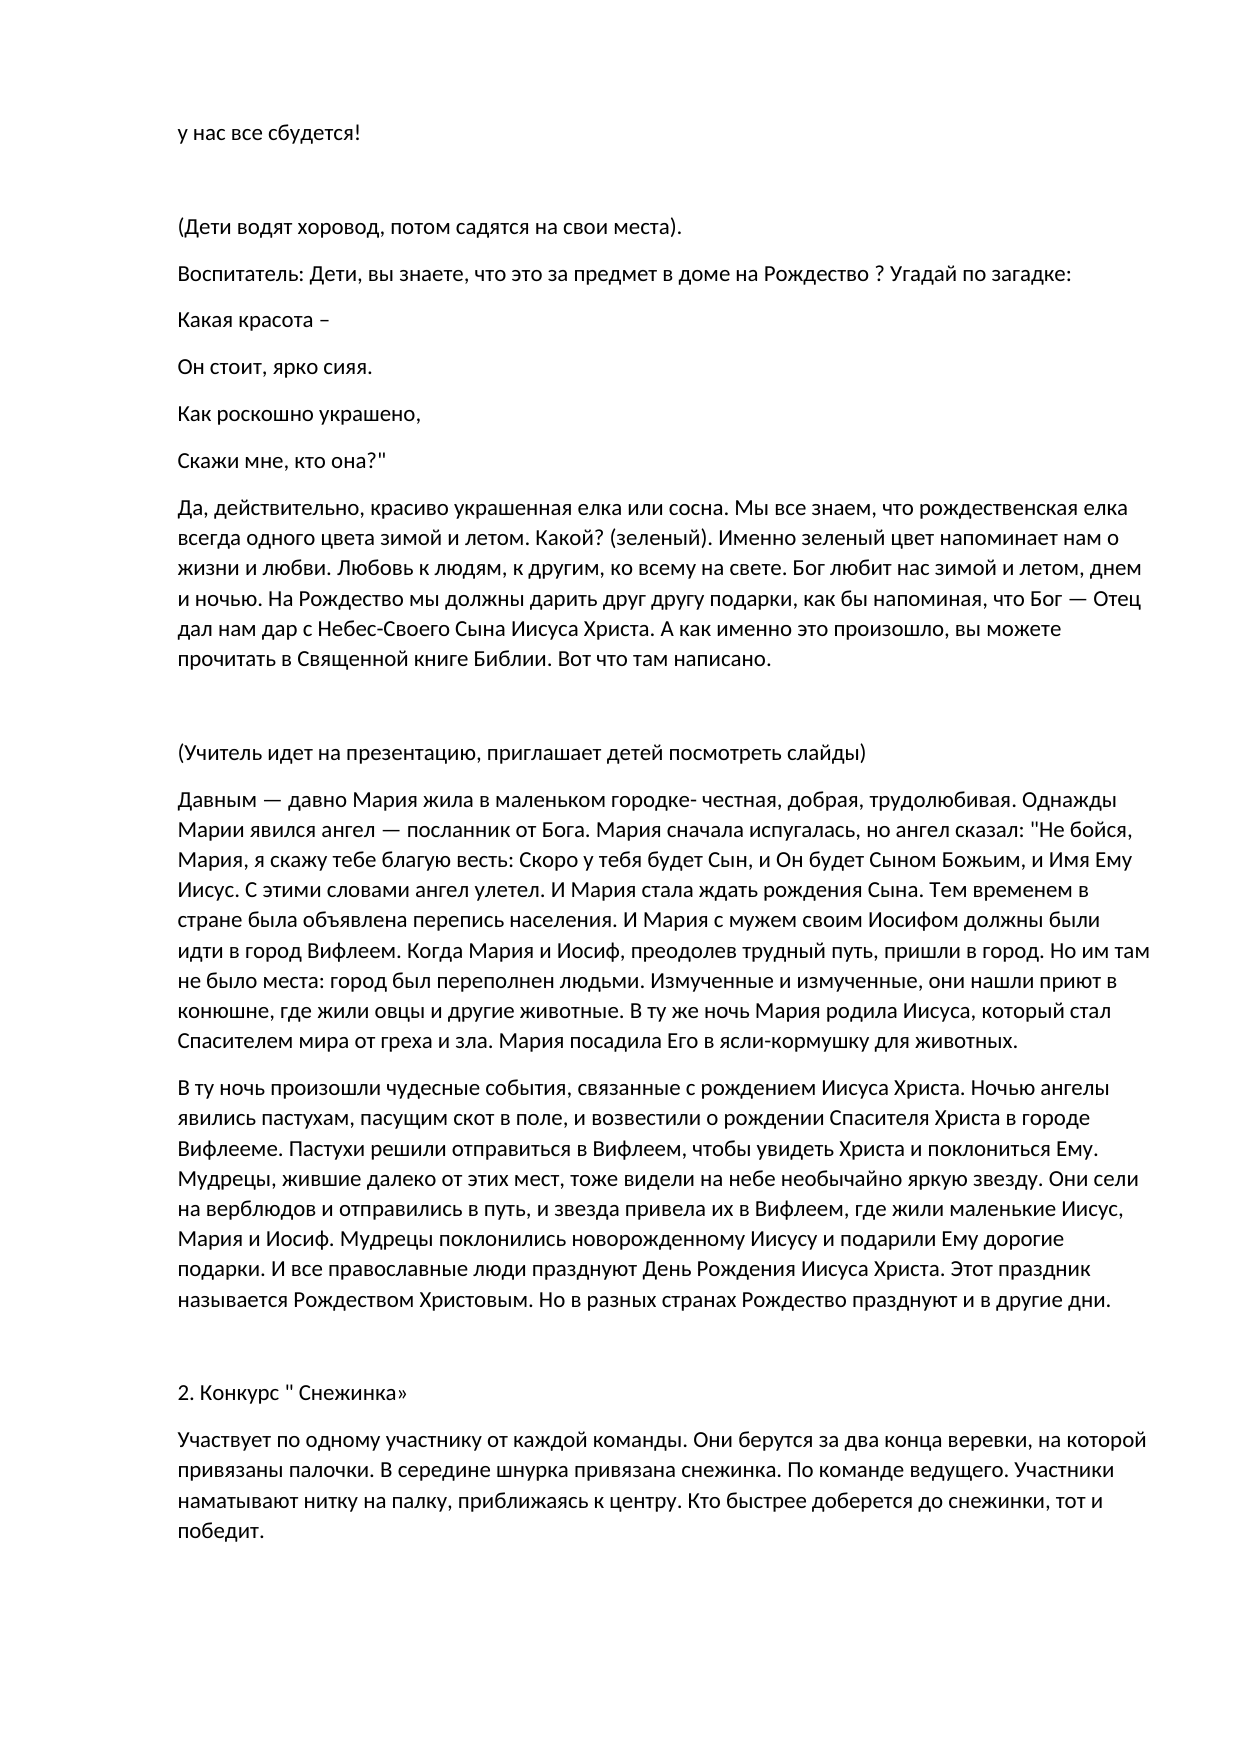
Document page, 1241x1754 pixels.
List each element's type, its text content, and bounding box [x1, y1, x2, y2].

text (Дети водят хоровод, потом садятся на свои места). [177, 212, 1152, 240]
text Участвует по одному участнику от каждой команды. Они берутся за два конца веревки, на которой привязаны палочки. В середине шнурка привязана снежинка. По команде ведущего. Участники наматывают нитку на палку, приближаясь к центру. Кто быстрее доберется до снежинки, тот и победит. [177, 1425, 1152, 1544]
text Он стоит, ярко сияя. [177, 352, 1152, 381]
text Воспитатель: Дети, вы знаете, что это за предмет в доме на Рождество ? Угадай по загадке: [177, 259, 1152, 287]
text у нас все сбудется! [177, 118, 1152, 146]
text В ту ночь произошли чудесные события, связанные с рождением Иисуса Христа. Ночью ангелы явились пастухам, пасущим скот в поле, и возвестили о рождении Спасителя Христа в городе Вифлееме. Пастухи решили отправиться в Вифлеем, чтобы увидеть Христа и поклониться Ему. Мудрецы, жившие далеко от этих мест, тоже видели на небе необычайно яркую звезду. Они сели на верблюдов и отправились в путь, и звезда привела их в Вифлеем, где жили маленькие Иисус, Мария и Иосиф. Мудрецы поклонились новорожденному Иисусу и подарили Ему дорогие подарки. И все православные люди празднуют День Рождения Иисуса Христа. Этот праздник называется Рождеством Христовым. Но в разных странах Рождество празднуют и в другие дни. [177, 1073, 1152, 1313]
text 2. Конкурс " Снежинка» [177, 1378, 1152, 1407]
text (Учитель идет на презентацию, приглашает детей посмотреть слайды) [177, 738, 1152, 766]
text Да, действительно, красиво украшенная елка или сосна. Мы все знаем, что рождественская елка всегда одного цвета зимой и летом. Какой? (зеленый). Именно зеленый цвет напоминает нам о жизни и любви. Любовь к людям, к другим, ко всему на свете. Бог любит нас зимой и летом, днем и ночью. На Рождество мы должны дарить друг другу подарки, как бы напоминая, что Бог — Отец дал нам дар с Небес-Своего Сына Иисуса Христа. А как именно это произошло, вы можете прочитать в Священной книге Библии. Вот что там написано. [177, 493, 1152, 672]
text Как роскошно украшено, [177, 399, 1152, 427]
text Давным — давно Мария жила в маленьком городке- честная, добрая, трудолюбивая. Однажды Марии явился ангел — посланник от Бога. Мария сначала испугалась, но ангел сказал: "Не бойся, Мария, я скажу тебе благую весть: Скоро у тебя будет Сын, и Он будет Сыном Божьим, и Имя Ему Иисус. С этими словами ангел улетел. И Мария стала ждать рождения Сына. Тем временем в стране была объявлена перепись населения. И Мария с мужем своим Иосифом должны были идти в город Вифлеем. Когда Мария и Иосиф, преодолев трудный путь, пришли в город. Но им там не было места: город был переполнен людьми. Измученные и измученные, они нашли приют в конюшне, где жили овцы и другие животные. В ту же ночь Мария родила Иисуса, который стал Спасителем мира от греха и зла. Мария посадила Его в ясли-кормушку для животных. [177, 785, 1152, 1054]
text Какая красота – [177, 306, 1152, 334]
text Скажи мне, кто она?" [177, 446, 1152, 474]
